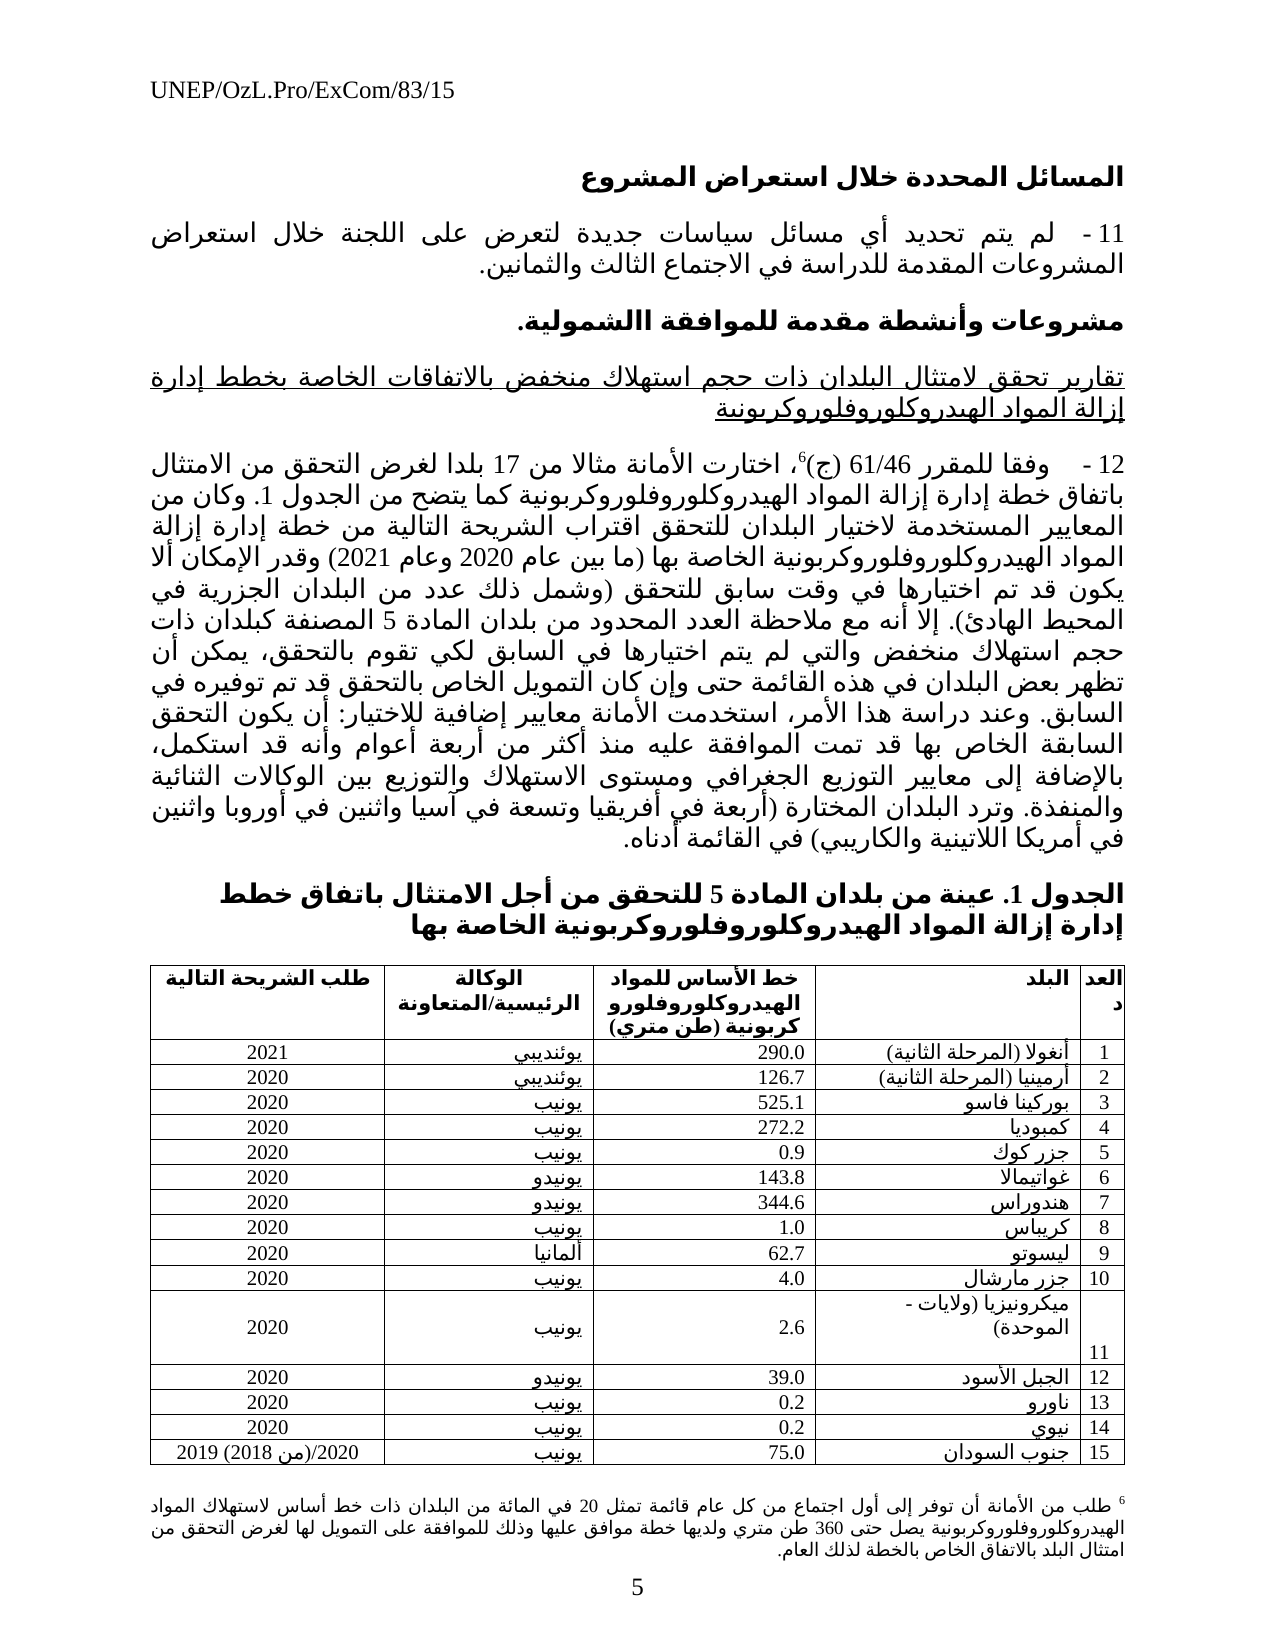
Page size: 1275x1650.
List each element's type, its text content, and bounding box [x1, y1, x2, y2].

table_header طلب الشريحة التالية [151, 966, 384, 1038]
table_cell 2020 [151, 1065, 384, 1089]
table_cell 11 [1081, 1291, 1124, 1364]
table_cell 15 [1081, 1440, 1124, 1464]
table_cell 0.2 [594, 1415, 815, 1439]
table_cell 2020 [151, 1240, 384, 1264]
table_cell يونيب [385, 1390, 593, 1414]
table_cell بوركينا فاسو [816, 1090, 1080, 1114]
table_cell 9 [1081, 1240, 1124, 1264]
table_cell يونيب [385, 1266, 593, 1289]
table_cell 2020 [151, 1365, 384, 1389]
table_cell 13 [1081, 1390, 1124, 1414]
table_header خط الأساس للمواد الهيدروكلوروفلوروكربونية (طن متري) [594, 966, 815, 1038]
table_cell يونيب [385, 1140, 593, 1164]
table_cell جزر مارشال [816, 1266, 1080, 1289]
table_cell 2.6 [594, 1291, 815, 1364]
table_cell 4 [1081, 1115, 1124, 1139]
list تقارير تحقق لامتثال البلدان ذات حجم استهلاك منخفض بالاتفاقات الخاصة بخطط إدارة إزالة المواد الهيدروكلوروفلوروكربونية [150, 361, 1125, 388]
table_cell 344.6 [594, 1190, 815, 1214]
table_cell 6 [1081, 1165, 1124, 1189]
table_cell 10 [1081, 1266, 1124, 1289]
table_cell 143.8 [594, 1165, 815, 1189]
table_cell أرمينيا (المرحلة الثانية) [816, 1065, 1080, 1089]
table_cell ليسوتو [816, 1240, 1080, 1264]
table_cell 2020 [151, 1115, 384, 1139]
table_cell 2020 [151, 1190, 384, 1214]
table_cell 2021 [151, 1040, 384, 1064]
list الجدول 1. عينة من بلدان المادة 5 للتحقق من أجل الامتثال باتفاق خطط إدارة إزالة المواد الهيدروكلوروفلوروكربونية الخاصة بها [150, 878, 1125, 940]
list 11 - لم يتم تحديد أي مسائل سياسات جديدة لتعرض على اللجنة خلال استعراض المشروعات المقدمة للدراسة في الاجتماع الثالث والثمانين. [150, 217, 1125, 280]
table_cell 2020 [151, 1291, 384, 1364]
table_cell 525.1 [594, 1090, 815, 1114]
table_cell 62.7 [594, 1240, 815, 1264]
table_cell يونيب [385, 1291, 593, 1364]
table_cell 39.0 [594, 1365, 815, 1389]
table_cell كمبوديا [816, 1115, 1080, 1139]
table_cell ميكرونيزيا (ولايات - الموحدة) [816, 1291, 1080, 1364]
list مشروعات وأنشطة مقدمة للموافقة االشمولية. [150, 305, 1125, 336]
table_cell الجبل الأسود [816, 1365, 1080, 1389]
table_cell 2020 [151, 1140, 384, 1164]
table_cell 2020 [151, 1415, 384, 1439]
table_cell نيوي [816, 1415, 1080, 1439]
table_cell يونيب [385, 1090, 593, 1114]
table_cell 0.2 [594, 1390, 815, 1414]
table_cell 2019 (من 2018)/2020 [151, 1440, 384, 1464]
table_cell 14 [1081, 1415, 1124, 1439]
table_cell 1 [1081, 1040, 1124, 1064]
table_cell هندوراس [816, 1190, 1080, 1214]
table_cell 8 [1081, 1215, 1124, 1239]
table_cell 7 [1081, 1190, 1124, 1214]
table_header البلد [816, 966, 1080, 1038]
table_cell كريباس [816, 1215, 1080, 1239]
table_cell 2 [1081, 1065, 1124, 1089]
table_cell يوئنديبي [385, 1065, 593, 1089]
table_cell 272.2 [594, 1115, 815, 1139]
table_header الوكالة الرئيسية/المتعاونة [385, 966, 593, 1038]
table_cell 126.7 [594, 1065, 815, 1089]
table_cell ألمانيا [385, 1240, 593, 1264]
list المسائل المحددة خلال استعراض المشروع [150, 161, 1125, 192]
table_cell جنوب السودان [816, 1440, 1080, 1464]
table_cell 2020 [151, 1165, 384, 1189]
table_header العدد [1081, 966, 1124, 1038]
table_cell 3 [1081, 1090, 1124, 1114]
table_cell 2020 [151, 1090, 384, 1114]
table_cell يوئنديبي [385, 1040, 593, 1064]
table_cell ناورو [816, 1390, 1080, 1414]
table_cell 12 [1081, 1365, 1124, 1389]
table_cell يونيب [385, 1440, 593, 1464]
list تقارير تحقق لامتثال البلدان ذات حجم استهلاك منخفض بالاتفاقات الخاصة بخطط إدارة إزالة المواد الهيدروكلوروفلوروكربونية [150, 389, 1125, 423]
table_cell جزر كوك [816, 1140, 1080, 1164]
table_cell 2020 [151, 1266, 384, 1289]
table_cell يونيب [385, 1115, 593, 1139]
table_cell 4.0 [594, 1266, 815, 1289]
table_cell يونيدو [385, 1365, 593, 1389]
table_cell أنغولا (المرحلة الثانية) [816, 1040, 1080, 1064]
table_cell يونيدو [385, 1190, 593, 1214]
list 12 - وفقا للمقرر 61/46 (ج)، اختارت الأمانة مثالا من 17 بلدا لغرض التحقق من الامتثال باتفاق خطة إدارة إزالة المواد الهيدروكلوروفلوروكربونية كما يتضح من الجدول 1. وكان من المعايير المستخدمة لاختيار البلدان للتحقق اقتراب الشريحة التالية من خطة إدارة إزالة المواد الهيدروكلوروفلوروكربونية الخاصة بها (ما بين عام 2020 وعام 2021) وقدر الإمكان ألا يكون قد تم اختيارها في وقت سابق للتحقق (وشمل ذلك عدد من البلدان الجزرية في المحيط الهادئ). إلا أنه مع ملاحظة العدد المحدود من بلدان المادة 5 المصنفة كبلدان ذات حجم استهلاك منخفض والتي لم يتم اختيارها في السابق لكي تقوم بالتحقق، يمكن أن تظهر بعض البلدان في هذه القائمة حتى وإن كان التمويل الخاص بالتحقق قد تم توفيره في السابق. وعند دراسة هذا الأمر، استخدمت الأمانة معايير إضافية للاختيار: أن يكون التحقق السابقة الخاص بها قد تمت الموافقة عليه منذ أكثر من أربعة أعوام وأنه قد استكمل، بالإضافة إلى معايير التوزيع الجغرافي ومستوى الاستهلاك والتوزيع بين الوكالات الثنائية والمنفذة. وترد البلدان المختارة (أربعة في أفريقيا وتسعة في آسيا واثنين في أوروبا واثنين في أمريكا اللاتينية والكاريبي) في القائمة أدناه. [150, 448, 1125, 853]
table_cell يونيدو [385, 1165, 593, 1189]
table_cell يونيب [385, 1415, 593, 1439]
table_cell غواتيمالا [816, 1165, 1080, 1189]
table_cell 290.0 [594, 1040, 815, 1064]
table_cell يونيب [385, 1215, 593, 1239]
table_cell 2020 [151, 1215, 384, 1239]
table_cell 1.0 [594, 1215, 815, 1239]
table_cell 2020 [151, 1390, 384, 1414]
table_cell 75.0 [594, 1440, 815, 1464]
table_cell 0.9 [594, 1140, 815, 1164]
table_cell 5 [1081, 1140, 1124, 1164]
